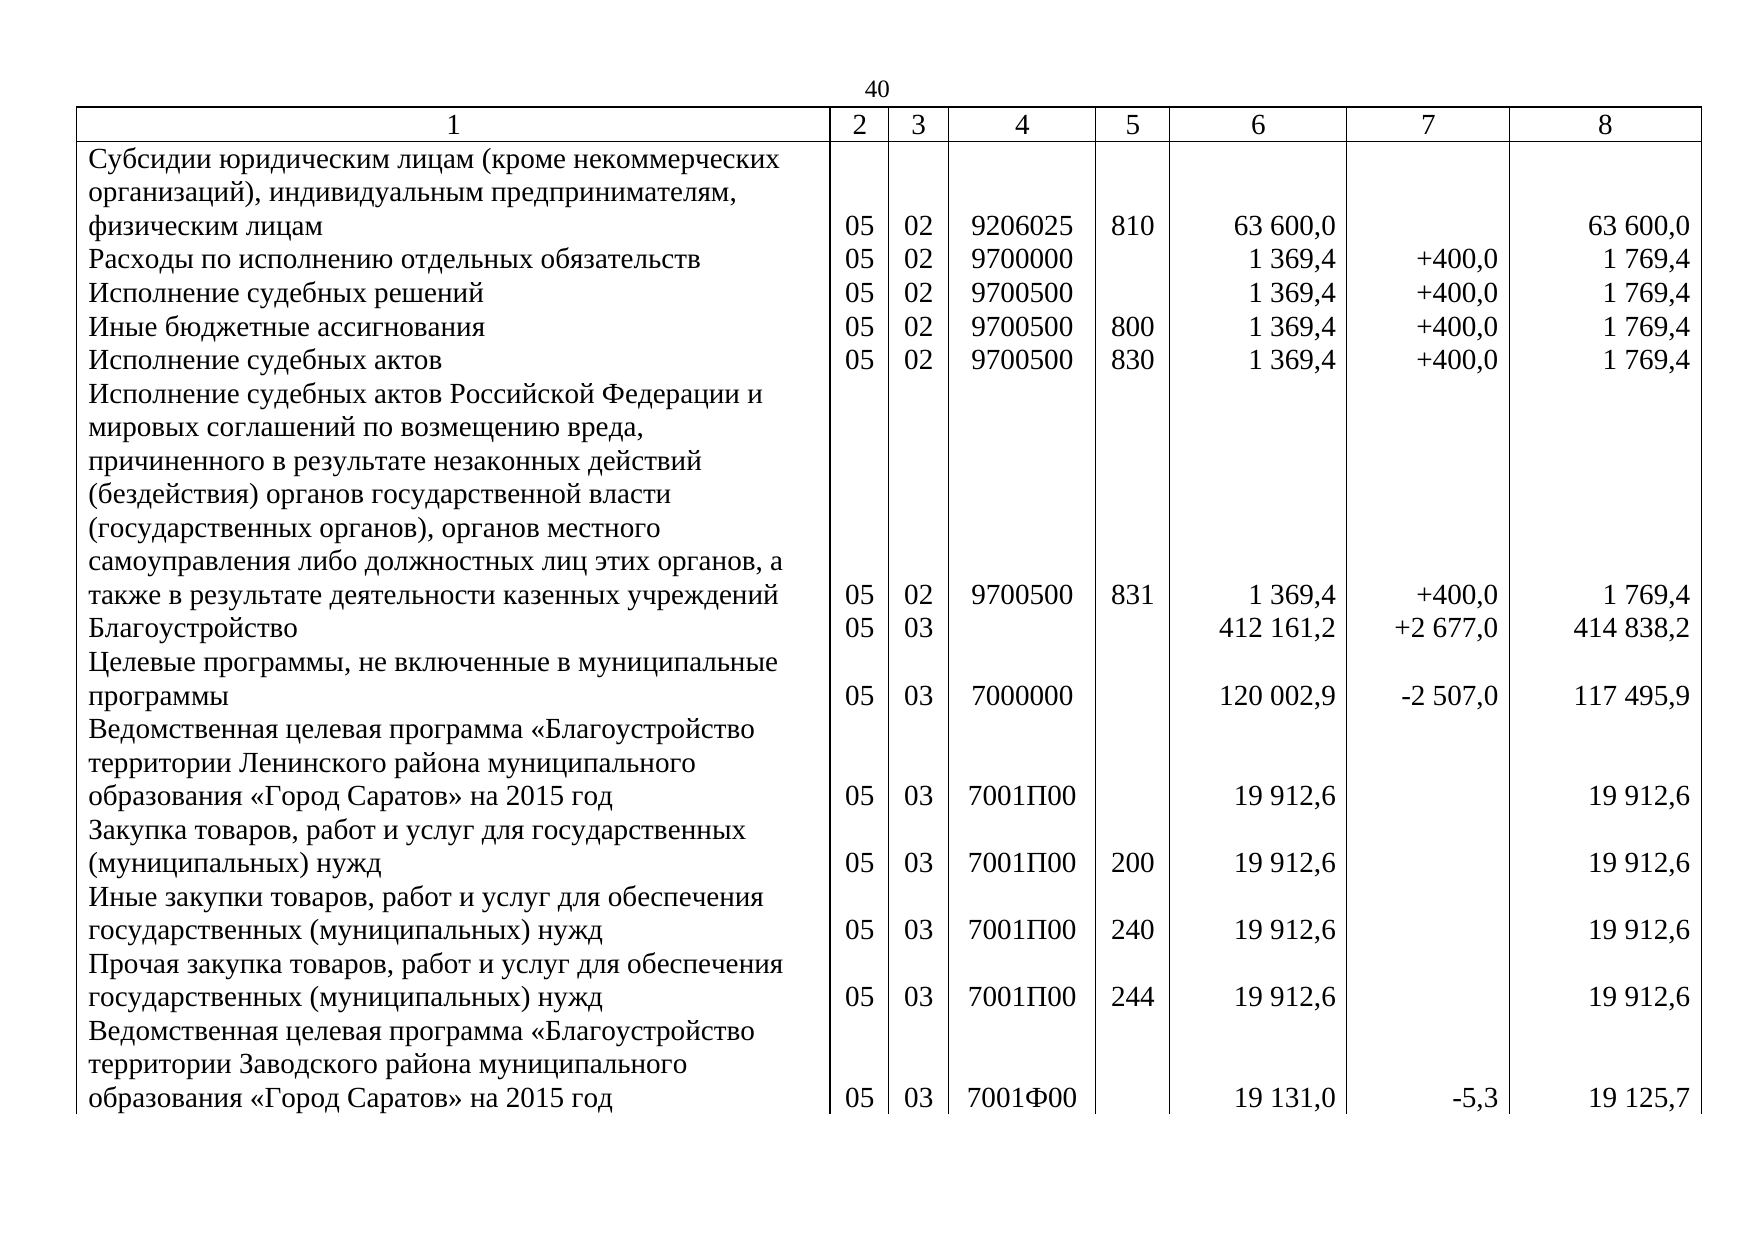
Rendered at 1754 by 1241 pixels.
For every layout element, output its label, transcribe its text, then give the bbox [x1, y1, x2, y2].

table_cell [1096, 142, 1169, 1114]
table_header 7 [1347, 108, 1509, 141]
table_header 5 [1096, 108, 1169, 141]
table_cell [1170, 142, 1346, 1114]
table_header 1 [77, 108, 829, 141]
table_header 2 [831, 108, 888, 141]
table_header 3 [889, 108, 948, 141]
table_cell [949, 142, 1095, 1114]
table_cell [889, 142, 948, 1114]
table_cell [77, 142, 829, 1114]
table_header 6 [1170, 108, 1346, 141]
table_header 4 [949, 108, 1095, 141]
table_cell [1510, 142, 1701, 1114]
table_header 8 [1510, 108, 1701, 141]
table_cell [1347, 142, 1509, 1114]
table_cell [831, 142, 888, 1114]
